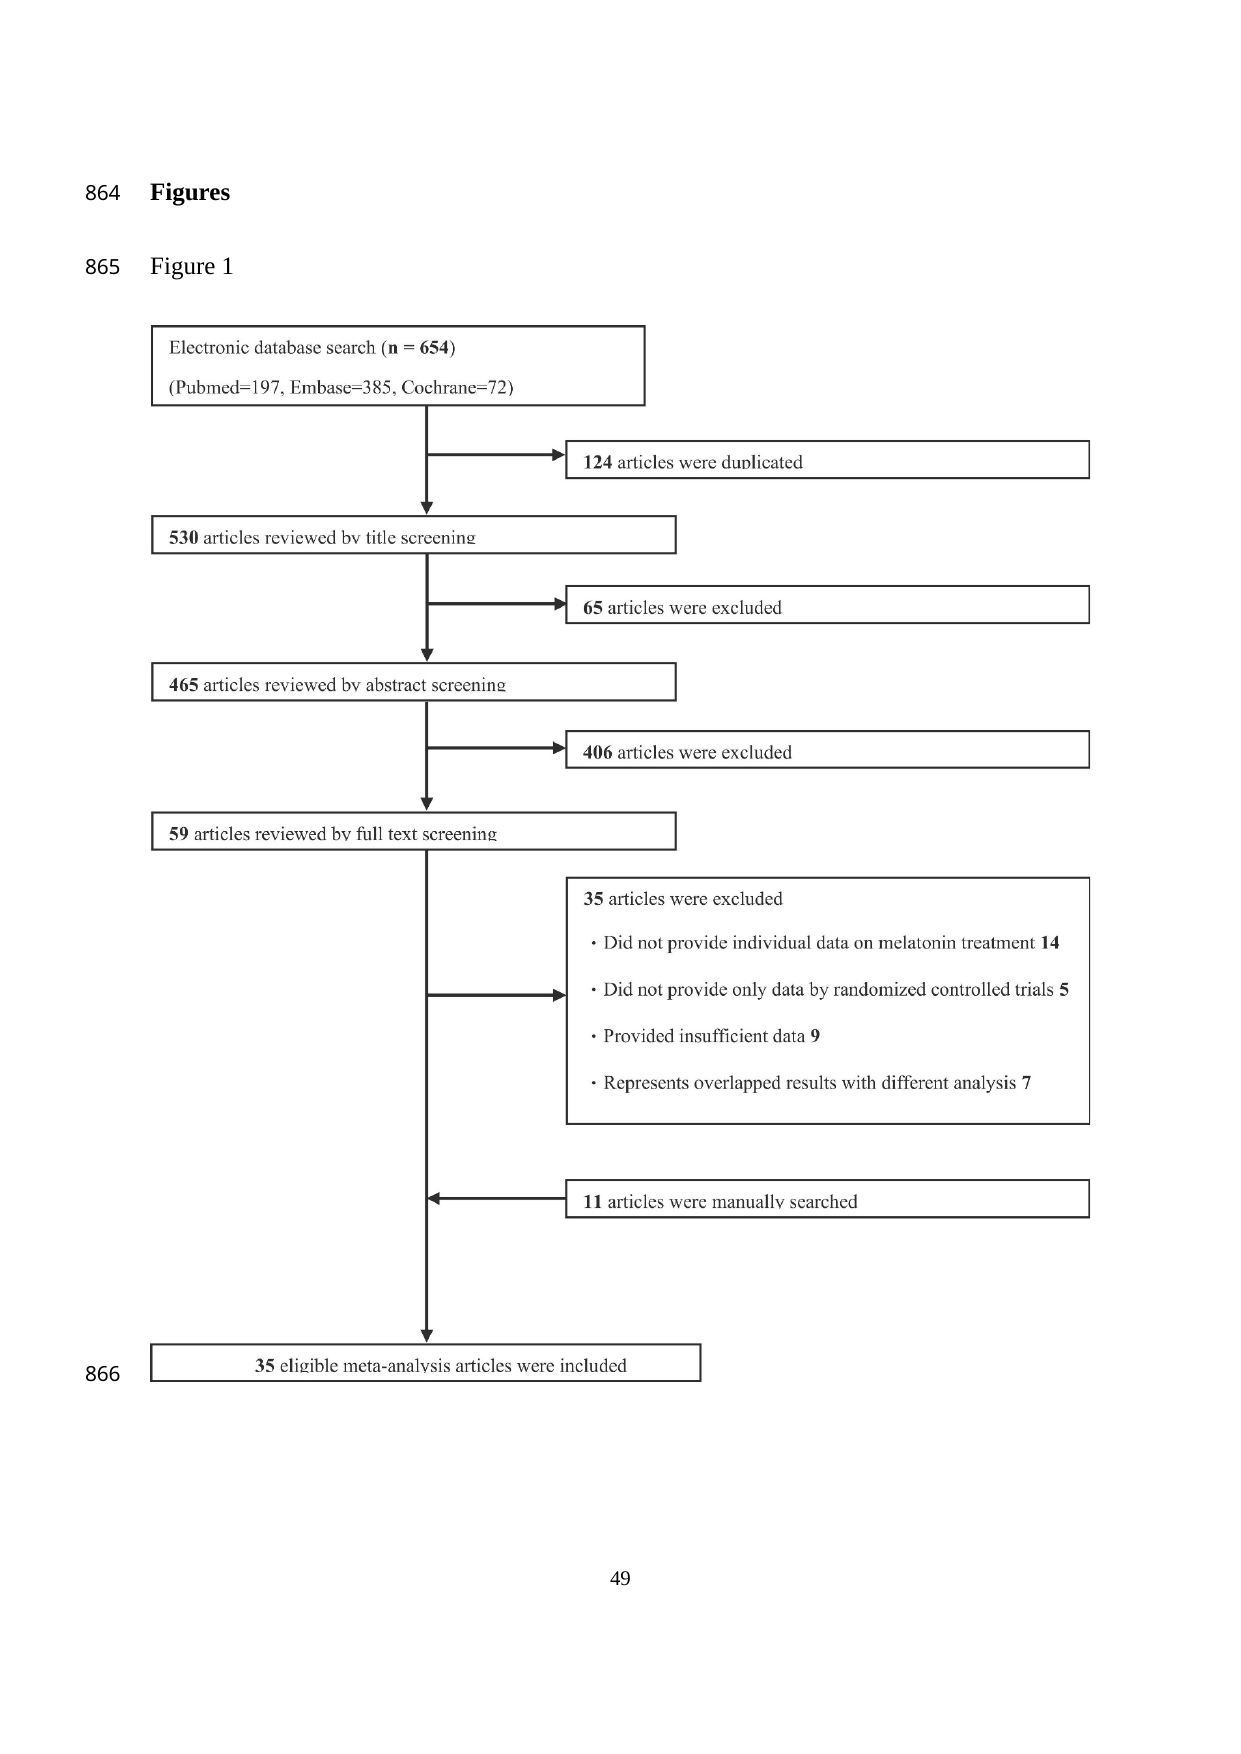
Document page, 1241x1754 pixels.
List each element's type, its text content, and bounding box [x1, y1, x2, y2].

picture [150, 325, 1091, 1382]
subtitle Figures [150, 177, 1090, 206]
text Figure 1 [150, 251, 1090, 280]
